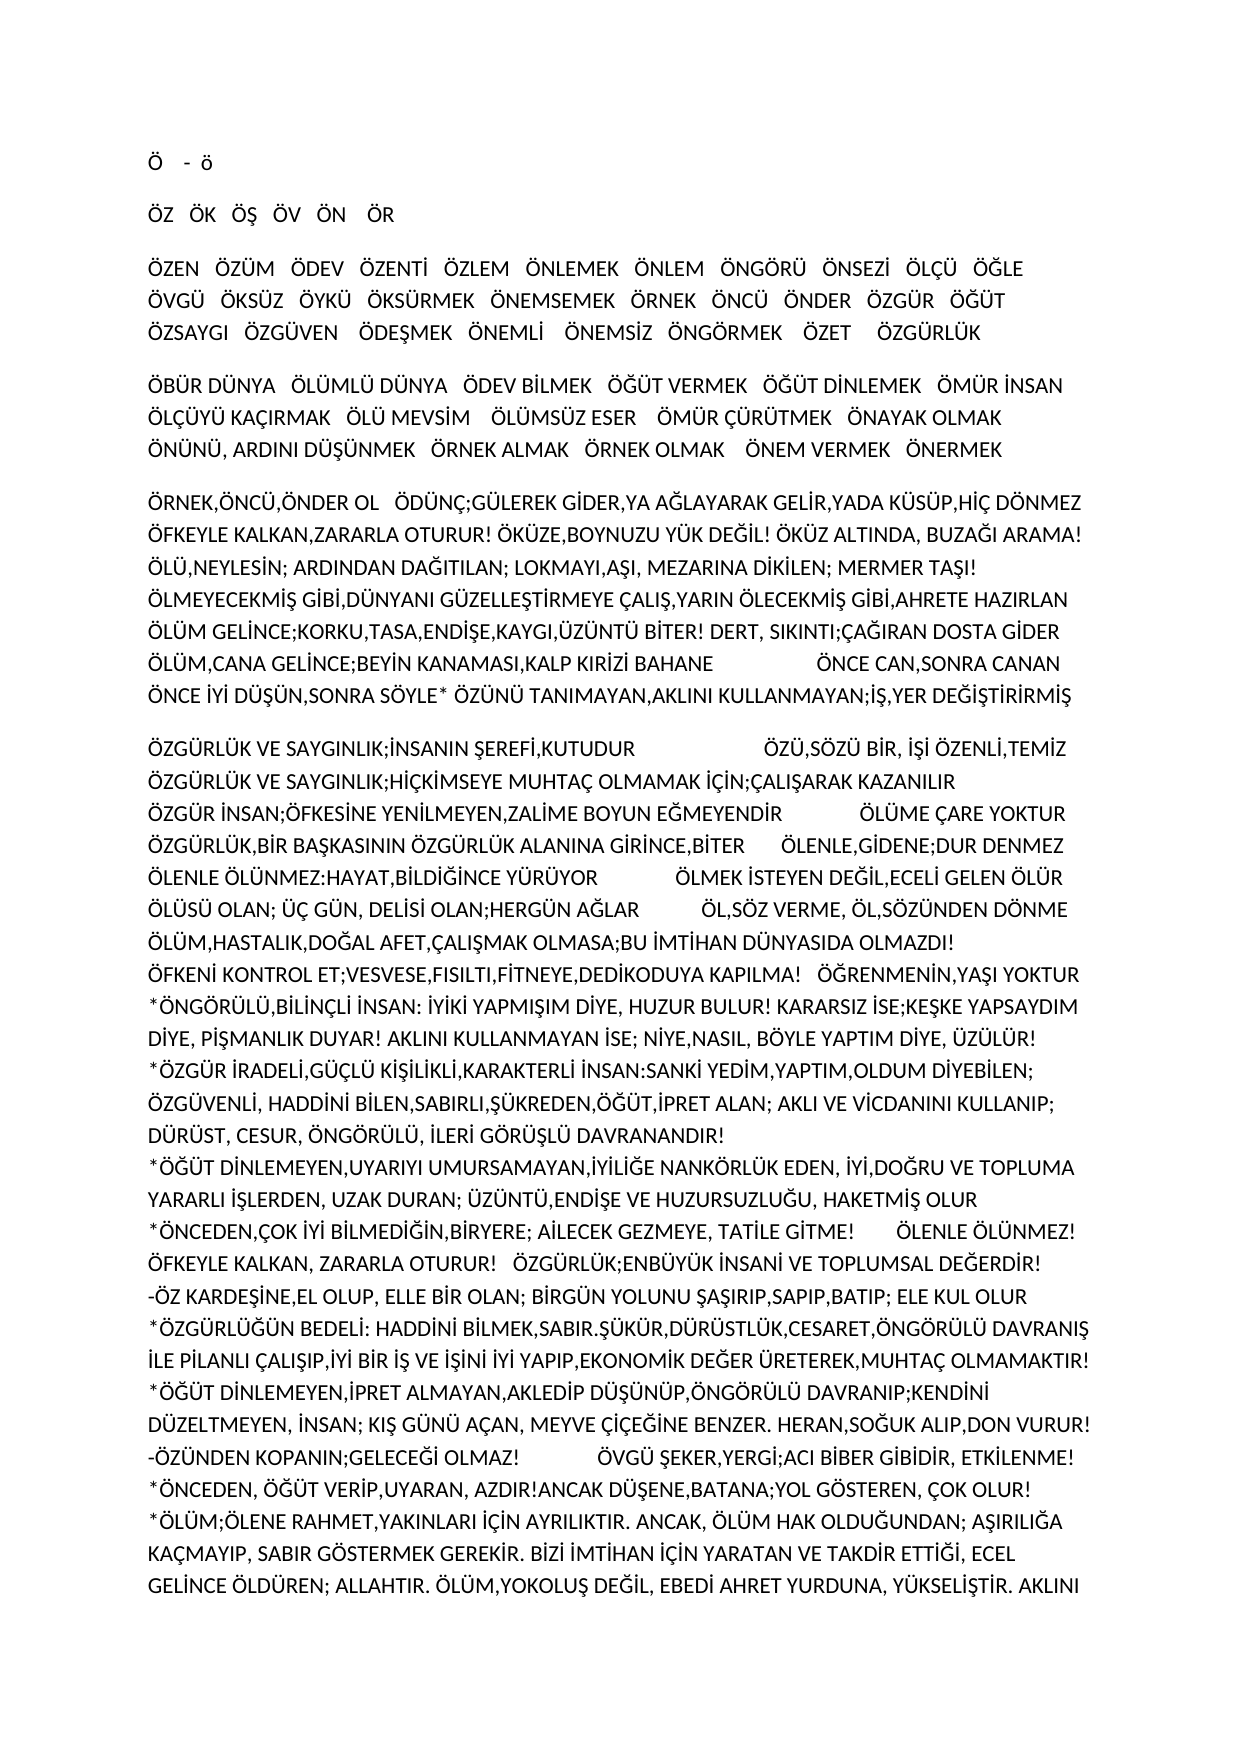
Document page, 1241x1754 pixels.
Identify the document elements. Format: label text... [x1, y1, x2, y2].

text ÖRNEK,ÖNCÜ,ÖNDER OL ÖDÜNÇ;GÜLEREK GİDER,YA AĞLAYARAK GELİR,YADA KÜSÜP,HİÇ DÖNMEZ ÖFKEYLE KALKAN,ZARARLA OTURUR! ÖKÜZE,BOYNUZU YÜK DEĞİL! ÖKÜZ ALTINDA, BUZAĞI ARAMA! ÖLÜ,NEYLESİN; ARDINDAN DAĞITILAN; LOKMAYI,AŞI, MEZARINA DİKİLEN; MERMER TAŞI! ÖLMEYECEKMİŞ GİBİ,DÜNYANI GÜZELLEŞTİRMEYE ÇALIŞ,YARIN ÖLECEKMİŞ GİBİ,AHRETE HAZIRLAN ÖLÜM GELİNCE;KORKU,TASA,ENDİŞE,KAYGI,ÜZÜNTÜ BİTER! DERT, SIKINTI;ÇAĞIRAN DOSTA GİDER ÖLÜM,CANA GELİNCE;BEYİN KANAMASI,KALP KIRİZİ BAHANE ÖNCE CAN,SONRA CANAN ÖNCE İYİ DÜŞÜN,SONRA SÖYLE* ÖZÜNÜ TANIMAYAN,AKLINI KULLANMAYAN;İŞ,YER DEĞİŞTİRİRMİŞ [148, 488, 1093, 709]
text Ö - ö [148, 148, 1093, 176]
text ÖBÜR DÜNYA ÖLÜMLÜ DÜNYA ÖDEV BİLMEK ÖĞÜT VERMEK ÖĞÜT DİNLEMEK ÖMÜR İNSAN ÖLÇÜYÜ KAÇIRMAK ÖLÜ MEVSİM ÖLÜMSÜZ ESER ÖMÜR ÇÜRÜTMEK ÖNAYAK OLMAK ÖNÜNÜ, ARDINI DÜŞÜNMEK ÖRNEK ALMAK ÖRNEK OLMAK ÖNEM VERMEK ÖNERMEK [148, 371, 1093, 463]
text ÖZ ÖK ÖŞ ÖV ÖN ÖR [148, 201, 1093, 229]
text ÖZEN ÖZÜM ÖDEV ÖZENTİ ÖZLEM ÖNLEMEK ÖNLEM ÖNGÖRÜ ÖNSEZİ ÖLÇÜ ÖĞLE ÖVGÜ ÖKSÜZ ÖYKÜ ÖKSÜRMEK ÖNEMSEMEK ÖRNEK ÖNCÜ ÖNDER ÖZGÜR ÖĞÜT ÖZSAYGI ÖZGÜVEN ÖDEŞMEK ÖNEMLİ ÖNEMSİZ ÖNGÖRMEK ÖZET ÖZGÜRLÜK [148, 254, 1093, 346]
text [148, 734, 1093, 1599]
